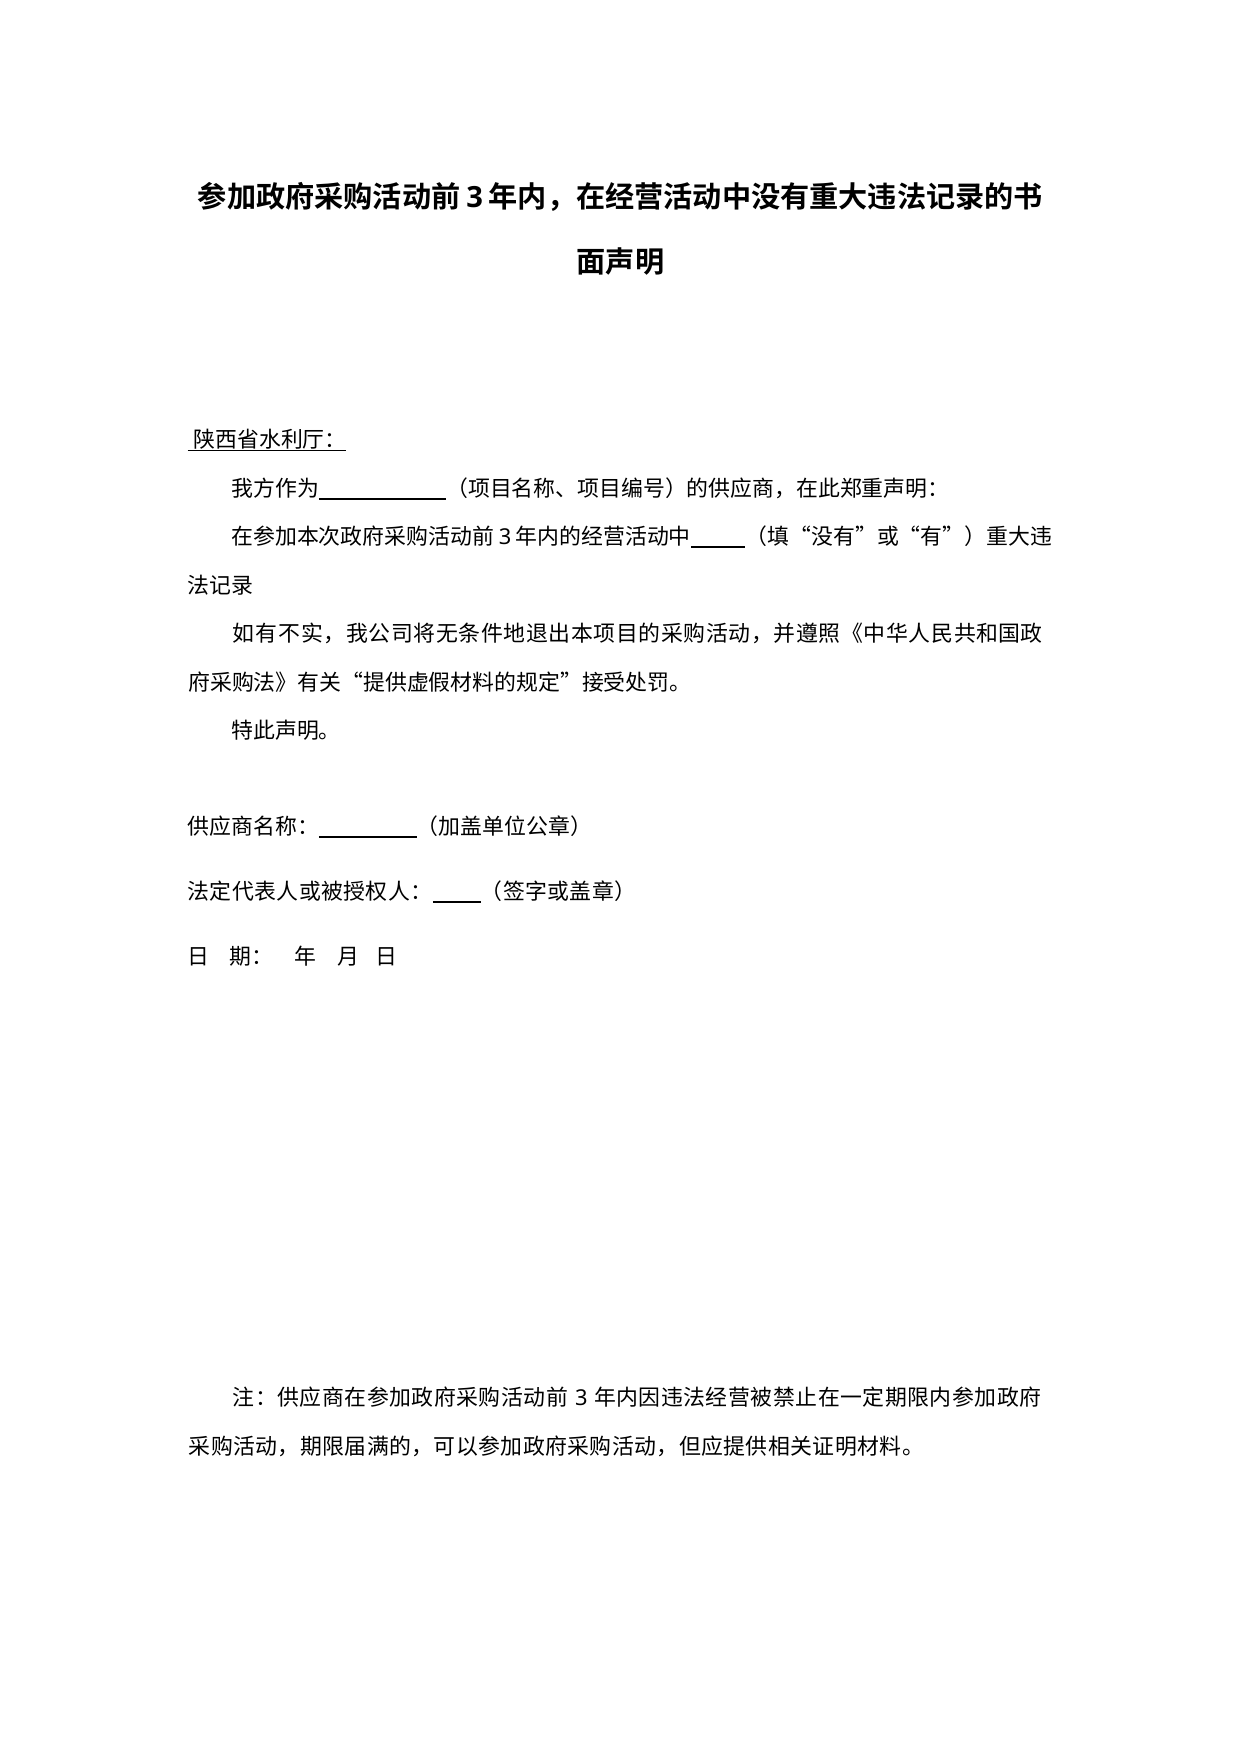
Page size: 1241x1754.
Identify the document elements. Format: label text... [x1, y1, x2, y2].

text 日 期： 年 月 日 [187, 938, 1053, 971]
text 注：供应商在参加政府采购活动前 3 年内因违法经营被禁止在一定期限内参加政府采购活动，期限届满的，可以参加政府采购活动，但应提供相关证明材料。 [188, 1380, 1042, 1461]
text 陕西省水利厅： [187, 422, 1053, 454]
text 特此声明。 [187, 713, 1053, 745]
text 如有不实，我公司将无条件地退出本项目的采购活动，并遵照《中华人民共和国政府采购法》有关“提供虚假材料的规定”接受处罚。 [188, 616, 1042, 697]
text 参加政府采购活动前3年内，在经营活动中没有重大违法记录的书面声明 [187, 162, 1053, 292]
text 在参加本次政府采购活动前3年内的经营活动中 （填“没有”或“有”）重大违法记录 [187, 519, 1053, 600]
text 法定代表人或被授权人： （签字或盖章） [187, 873, 1053, 906]
text 我方作为 （项目名称、项目编号）的供应商，在此郑重声明： [187, 470, 1053, 503]
text 供应商名称： （加盖单位公章） [187, 808, 1053, 841]
